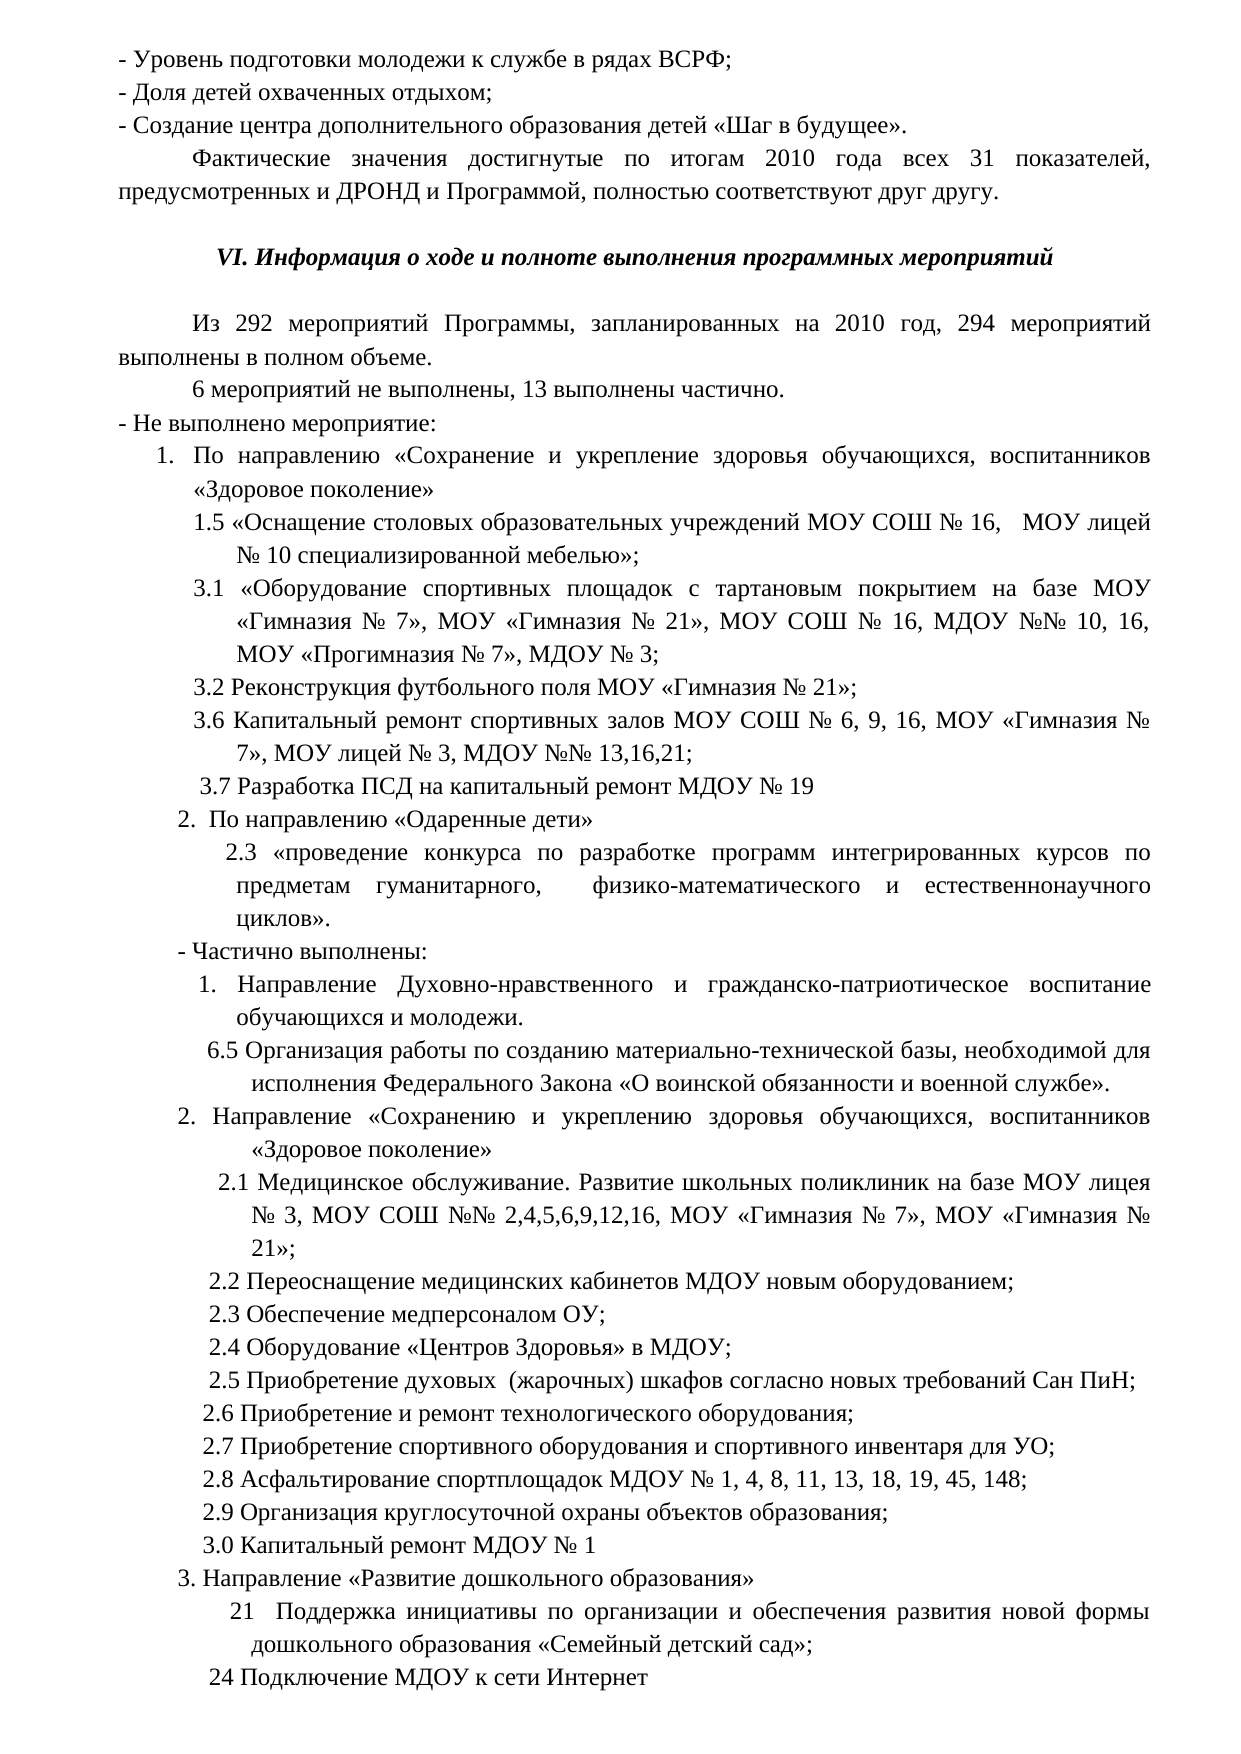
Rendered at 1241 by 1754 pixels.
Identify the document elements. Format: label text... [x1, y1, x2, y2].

text 6.5 Организация работы по созданию материально-технической базы, необходимой для исполнения Федерального Закона «О воинской обязанности и военной службе». [207, 1035, 1152, 1097]
text - Частично выполнены: [177, 936, 1152, 965]
text Фактические значения достигнутые по итогам 2010 года всех 31 показателей, предусмотренных и ДРОНД и Программой, полностью соответствуют друг другу. [118, 143, 1152, 205]
text 1. Направление Духовно-нравственного и гражданско-патриотическое воспитание обучающихся и молодежи. [177, 969, 1152, 1031]
text 2.5 Приобретение духовых (жарочных) шкафов согласно новых требований Сан ПиН; [177, 1365, 1152, 1394]
text 1.5 «Оснащение столовых образовательных учреждений МОУ СОШ № 16, МОУ лицей № 10 специализированной мебелью»; [193, 507, 1152, 568]
text 2.9 Организация круглосуточной охраны объектов образования; [177, 1497, 1152, 1526]
text 2.3 Обеспечение медперсоналом ОУ; [177, 1299, 1152, 1328]
text 6 мероприятий не выполнены, 13 выполнены частично. [118, 374, 1152, 403]
text 2.3 «проведение конкурса по разработке программ интегрированных курсов по предметам гуманитарного, физико-математического и естественнонаучного циклов». [177, 837, 1152, 932]
text 3.7 Разработка ПСД на капитальный ремонт МДОУ № 19 [193, 771, 1152, 799]
text 2. Направление «Сохранению и укреплению здоровья обучающихся, воспитанников «Здоровое поколение» [177, 1101, 1152, 1163]
text 2.1 Медицинское обслуживание. Развитие школьных поликлиник на базе МОУ лицея № 3, МОУ СОШ №№ 2,4,5,6,9,12,16, МОУ «Гимназия № 7», МОУ «Гимназия № 21»; [177, 1167, 1152, 1262]
text 2.6 Приобретение и ремонт технологического оборудования; [177, 1398, 1152, 1427]
text 2.4 Оборудование «Центров Здоровья» в МДОУ; [177, 1332, 1152, 1361]
text - Не выполнено мероприятие: [118, 408, 1152, 436]
text 21 Поддержка инициативы по организации и обеспечения развития новой формы дошкольного образования «Семейный детский сад»; [177, 1596, 1152, 1658]
text 24 Подключение МДОУ к сети Интернет [177, 1662, 1152, 1691]
text - Доля детей охваченных отдыхом; [118, 77, 1152, 106]
text 2. По направлению «Одаренные дети» [162, 804, 1152, 833]
text 2.7 Приобретение спортивного оборудования и спортивного инвентаря для УО; [177, 1431, 1152, 1460]
text 3.2 Реконструкция футбольного поля МОУ «Гимназия № 21»; [193, 672, 1152, 701]
text - Создание центра дополнительного образования детей «Шаг в будущее». [118, 110, 1152, 139]
list По направлению «Сохранение и укрепление здоровья обучающихся, воспитанников «Здоровое поколение» [156, 441, 1152, 502]
text 2.2 Переоснащение медицинских кабинетов МДОУ новым оборудованием; [177, 1266, 1152, 1295]
text 3.6 Капитальный ремонт спортивных залов МОУ СОШ № 6, 9, 16, МОУ «Гимназия № 7», МОУ лицей № 3, МДОУ №№ 13,16,21; [193, 705, 1152, 767]
text 2.8 Асфальтирование спортплощадок МДОУ № 1, 4, 8, 11, 13, 18, 19, 45, 148; [177, 1464, 1152, 1493]
text - Уровень подготовки молодежи к службе в рядах ВСРФ; [118, 44, 1152, 73]
text 3.0 Капитальный ремонт МДОУ № 1 [177, 1530, 1152, 1559]
text VI. Информация о ходе и полноте выполнения программных мероприятий [118, 242, 1152, 271]
text 3. Направление «Развитие дошкольного образования» [177, 1563, 1152, 1592]
text 3.1 «Оборудование спортивных площадок с тартановым покрытием на базе МОУ «Гимназия № 7», МОУ «Гимназия № 21», МОУ СОШ № 16, МДОУ №№ 10, 16, МОУ «Прогимназия № 7», МДОУ № 3; [193, 573, 1152, 667]
text Из 292 мероприятий Программы, запланированных на 2010 год, 294 мероприятий выполнены в полном объеме. [118, 308, 1152, 370]
